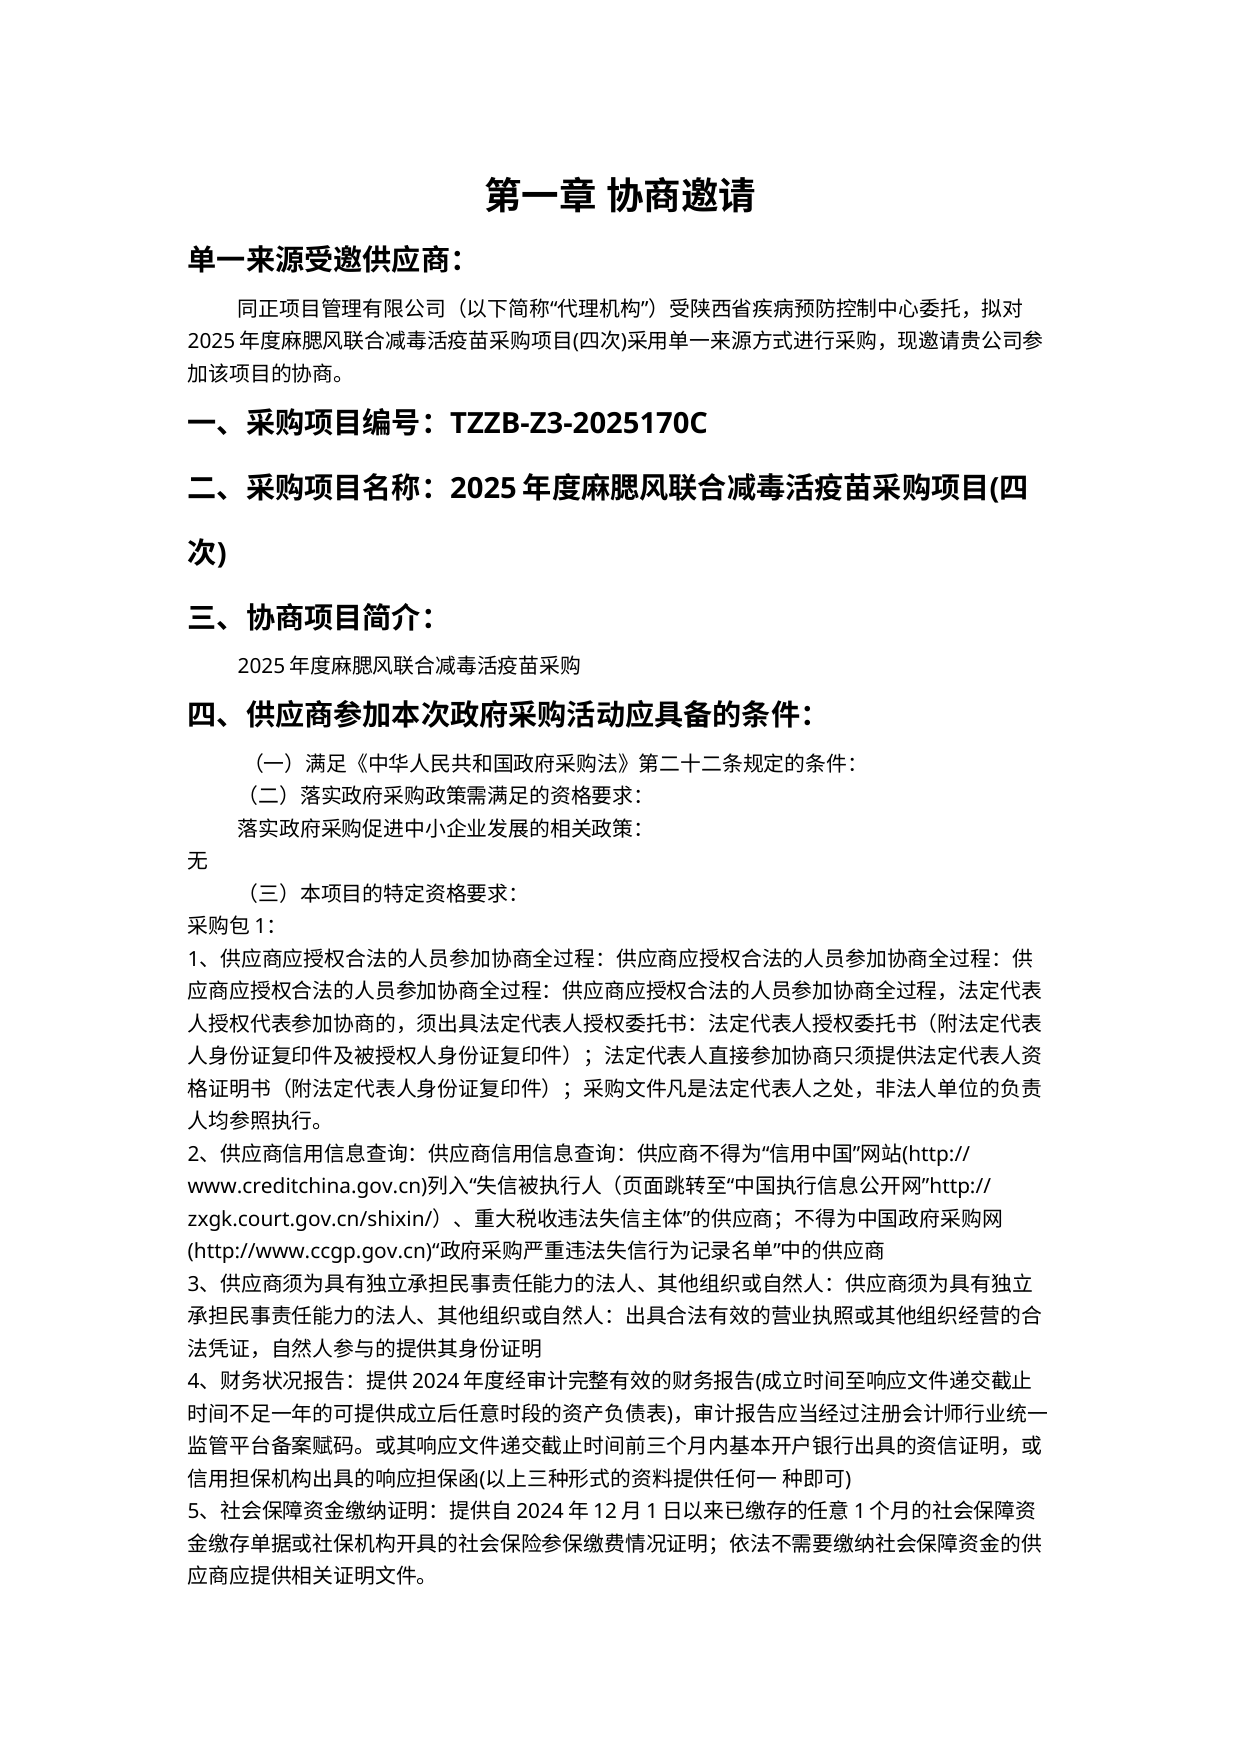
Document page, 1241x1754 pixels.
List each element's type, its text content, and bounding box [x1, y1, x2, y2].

text 3、供应商须为具有独立承担民事责任能力的法人、其他组织或自然人：供应商须为具有独立承担民事责任能力的法人、其他组织或自然人：出具合法有效的营业执照或其他组织经营的合法凭证，自然人参与的提供其身份证明 [187, 1267, 1053, 1364]
text 4、财务状况报告：提供2024年度经审计完整有效的财务报告(成立时间至响应文件递交截止时间不足一年的可提供成立后任意时段的资产负债表)，审计报告应当经过注册会计师行业统一监管平台备案赋码。或其响应文件递交截止时间前三个月内基本开户银行出具的资信证明，或信用担保机构出具的响应担保函(以上三种形式的资料提供任何一 种即可) [187, 1364, 1053, 1494]
text 一、采购项目编号：TZZB-Z3-2025170C [187, 389, 1053, 454]
text 四、供应商参加本次政府采购活动应具备的条件： [187, 682, 1053, 747]
text 单一来源受邀供应商： [187, 227, 1053, 292]
text 1、供应商应授权合法的人员参加协商全过程：供应商应授权合法的人员参加协商全过程：供应商应授权合法的人员参加协商全过程：供应商应授权合法的人员参加协商全过程，法定代表人授权代表参加协商的，须出具法定代表人授权委托书：法定代表人授权委托书（附法定代表人身份证复印件及被授权人身份证复印件）；法定代表人直接参加协商只须提供法定代表人资格证明书（附法定代表人身份证复印件）；采购文件凡是法定代表人之处，非法人单位的负责人均参照执行。 [187, 942, 1053, 1137]
text 采购包1： [187, 909, 1053, 942]
text 二、采购项目名称：2025年度麻腮风联合减毒活疫苗采购项目(四次) [187, 454, 1053, 584]
text 三、协商项目简介： [187, 584, 1053, 649]
text 无 [187, 844, 1053, 877]
text 同正项目管理有限公司（以下简称“代理机构”）受陕西省疾病预防控制中心委托，拟对2025年度麻腮风联合减毒活疫苗采购项目(四次)采用单一来源方式进行采购，现邀请贵公司参加该项目的协商。 [187, 292, 1053, 389]
text 2025年度麻腮风联合减毒活疫苗采购 [187, 649, 1053, 682]
text （一）满足《中华人民共和国政府采购法》第二十二条规定的条件： [187, 747, 1053, 779]
text 2、供应商信用信息查询：供应商信用信息查询：供应商不得为“信用中国”网站(http://www.creditchina.gov.cn)列入“失信被执行人（页面跳转至“中国执行信息公开网”http://zxgk.court.gov.cn/shixin/）、重大税收违法失信主体”的供应商；不得为中国政府采购网(http://www.ccgp.gov.cn)“政府采购严重违法失信行为记录名单”中的供应商 [187, 1137, 1053, 1267]
text 第一章 协商邀请 [187, 162, 1053, 227]
text 5、社会保障资金缴纳证明：提供自2024年12月1日以来已缴存的任意1个月的社会保障资金缴存单据或社保机构开具的社会保险参保缴费情况证明；依法不需要缴纳社会保障资金的供应商应提供相关证明文件。 [187, 1494, 1053, 1592]
text （二）落实政府采购政策需满足的资格要求： [187, 779, 1053, 812]
text 落实政府采购促进中小企业发展的相关政策： [187, 812, 1053, 844]
text （三）本项目的特定资格要求： [187, 877, 1053, 909]
